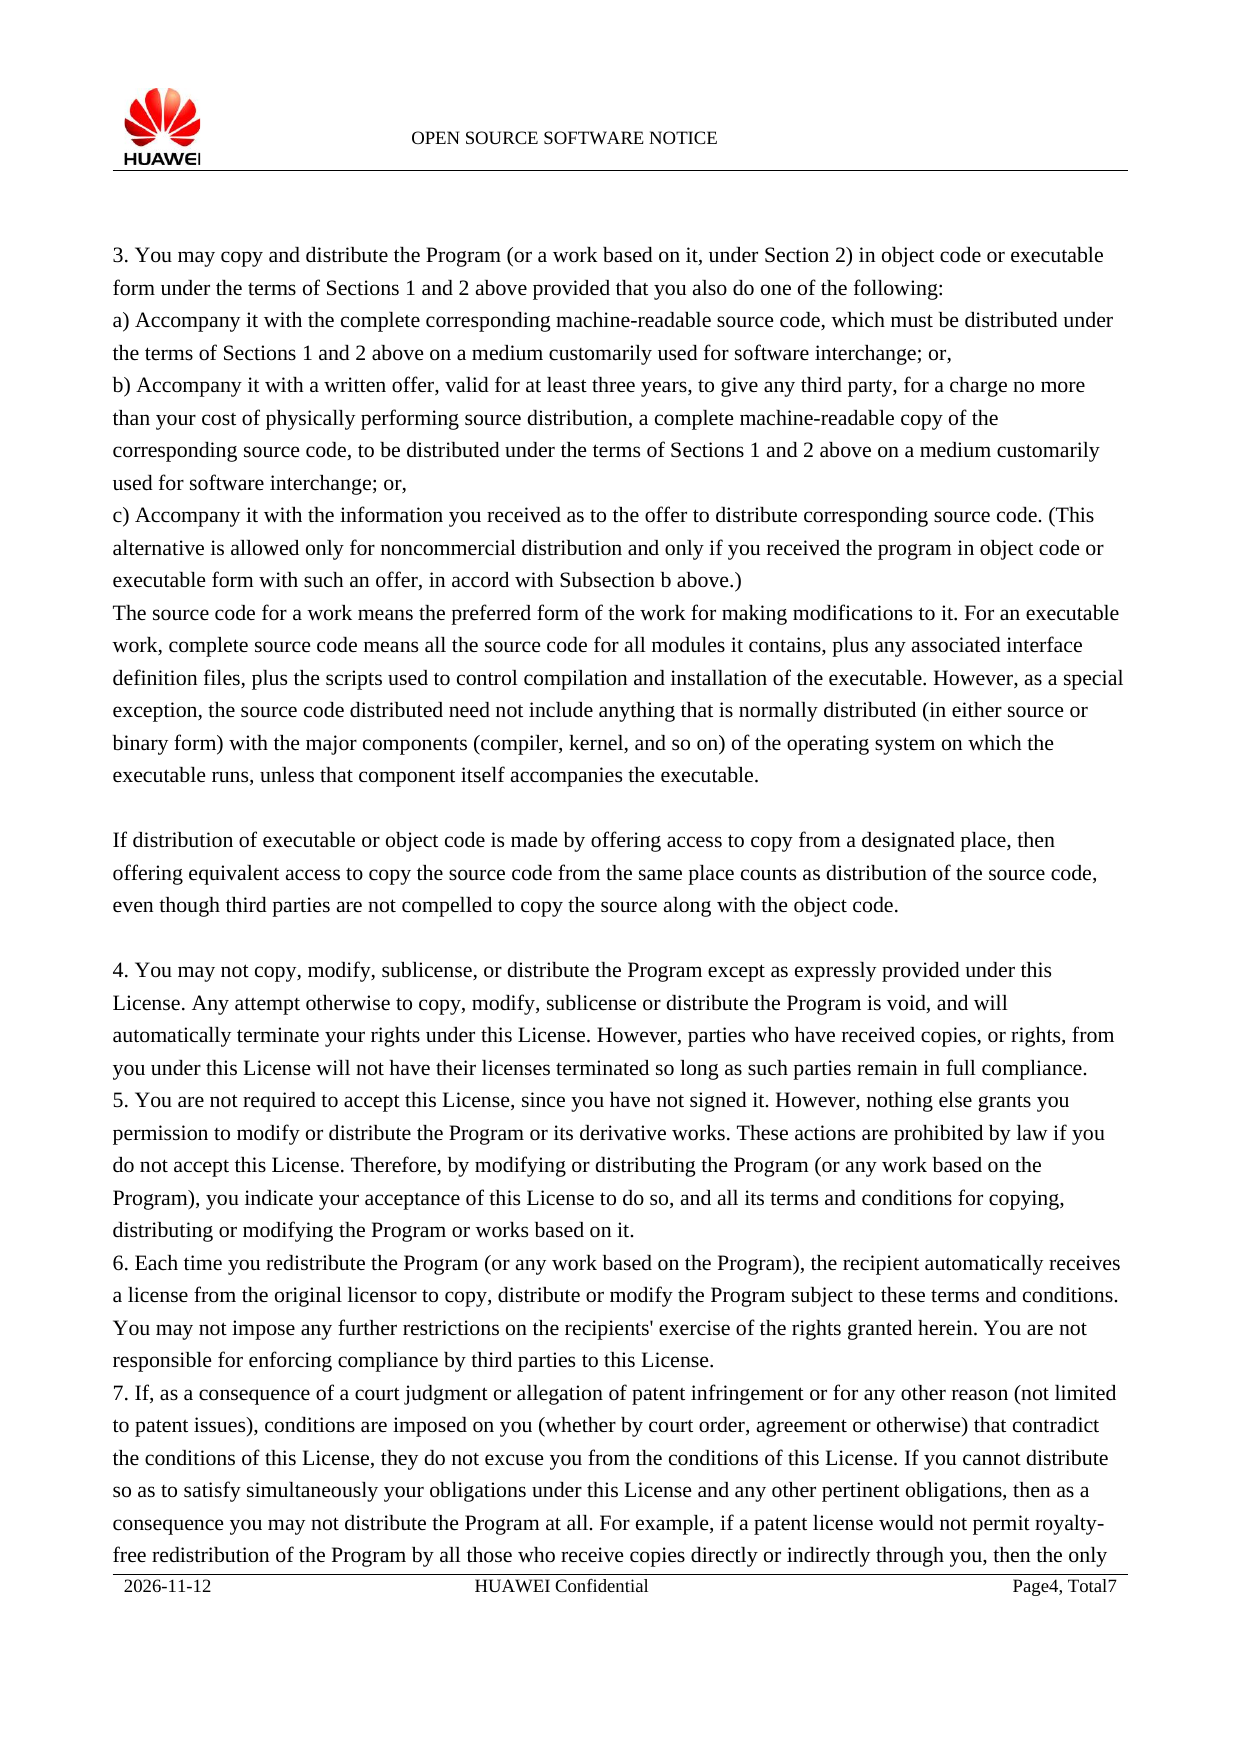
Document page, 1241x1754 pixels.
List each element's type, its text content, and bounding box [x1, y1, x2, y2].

picture [124, 88, 201, 165]
